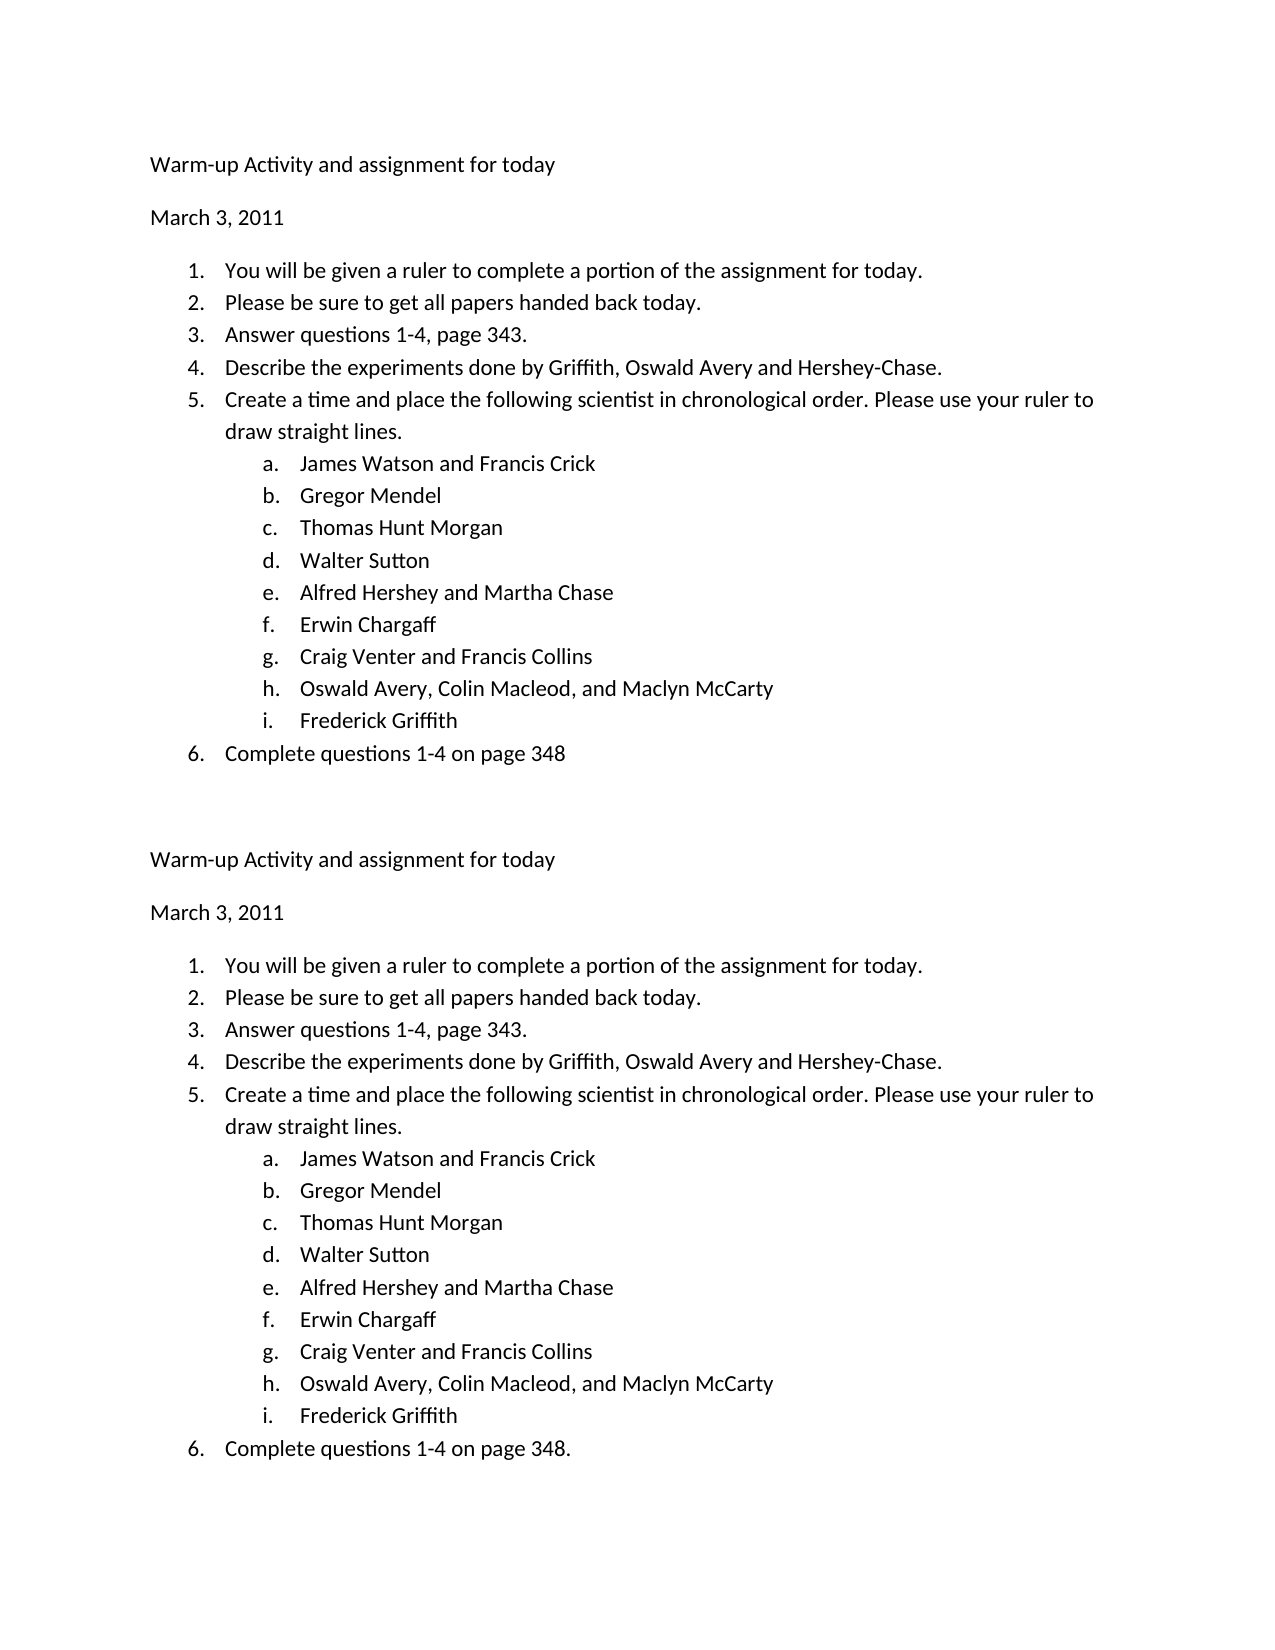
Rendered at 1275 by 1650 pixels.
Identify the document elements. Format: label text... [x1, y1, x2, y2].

list Answer questions 1-4, page 343. [187, 1015, 1125, 1043]
list Describe the experiments done by Griffith, Oswald Avery and Hershey-Chase. [187, 353, 1125, 381]
list You will be given a ruler to complete a portion of the assignment for today. [187, 951, 1125, 979]
list James Watson and Francis Crick [262, 1144, 1125, 1172]
list You will be given a ruler to complete a portion of the assignment for today. [187, 256, 1125, 284]
list Alfred Hershey and Martha Chase [262, 578, 1125, 606]
list Oswald Avery, Colin Macleod, and Maclyn McCarty [262, 674, 1125, 702]
list Gregor Mendel [262, 481, 1125, 509]
text March 3, 2011 [150, 898, 1125, 926]
list Gregor Mendel [262, 1176, 1125, 1204]
list Describe the experiments done by Griffith, Oswald Avery and Hershey-Chase. [187, 1047, 1125, 1076]
list Alfred Hershey and Martha Chase [262, 1273, 1125, 1301]
list Thomas Hunt Morgan [262, 1208, 1125, 1236]
list Complete questions 1-4 on page 348 [187, 739, 1125, 767]
text Warm-up Activity and assignment for today [150, 150, 1125, 178]
list Thomas Hunt Morgan [262, 513, 1125, 542]
list Answer questions 1-4, page 343. [187, 320, 1125, 348]
list Erwin Chargaff [262, 1305, 1125, 1333]
list Oswald Avery, Colin Macleod, and Maclyn McCarty [262, 1369, 1125, 1397]
list James Watson and Francis Crick [262, 449, 1125, 477]
list Erwin Chargaff [262, 610, 1125, 638]
text Warm-up Activity and assignment for today [150, 845, 1125, 873]
list Complete questions 1-4 on page 348. [187, 1434, 1125, 1462]
list Create a time and place the following scientist in chronological order. Please use your ruler to draw straight lines. [187, 385, 1125, 445]
list Frederick Griffith [262, 1402, 1125, 1429]
list Please be sure to get all papers handed back today. [187, 288, 1125, 316]
list Walter Sutton [262, 1241, 1125, 1269]
list Please be sure to get all papers handed back today. [187, 983, 1125, 1011]
list Craig Venter and Francis Collins [262, 1337, 1125, 1365]
list Frederick Griffith [262, 707, 1125, 735]
list Walter Sutton [262, 546, 1125, 574]
list Create a time and place the following scientist in chronological order. Please use your ruler to draw straight lines. [187, 1080, 1125, 1140]
list Craig Venter and Francis Collins [262, 642, 1125, 670]
text March 3, 2011 [150, 203, 1125, 231]
